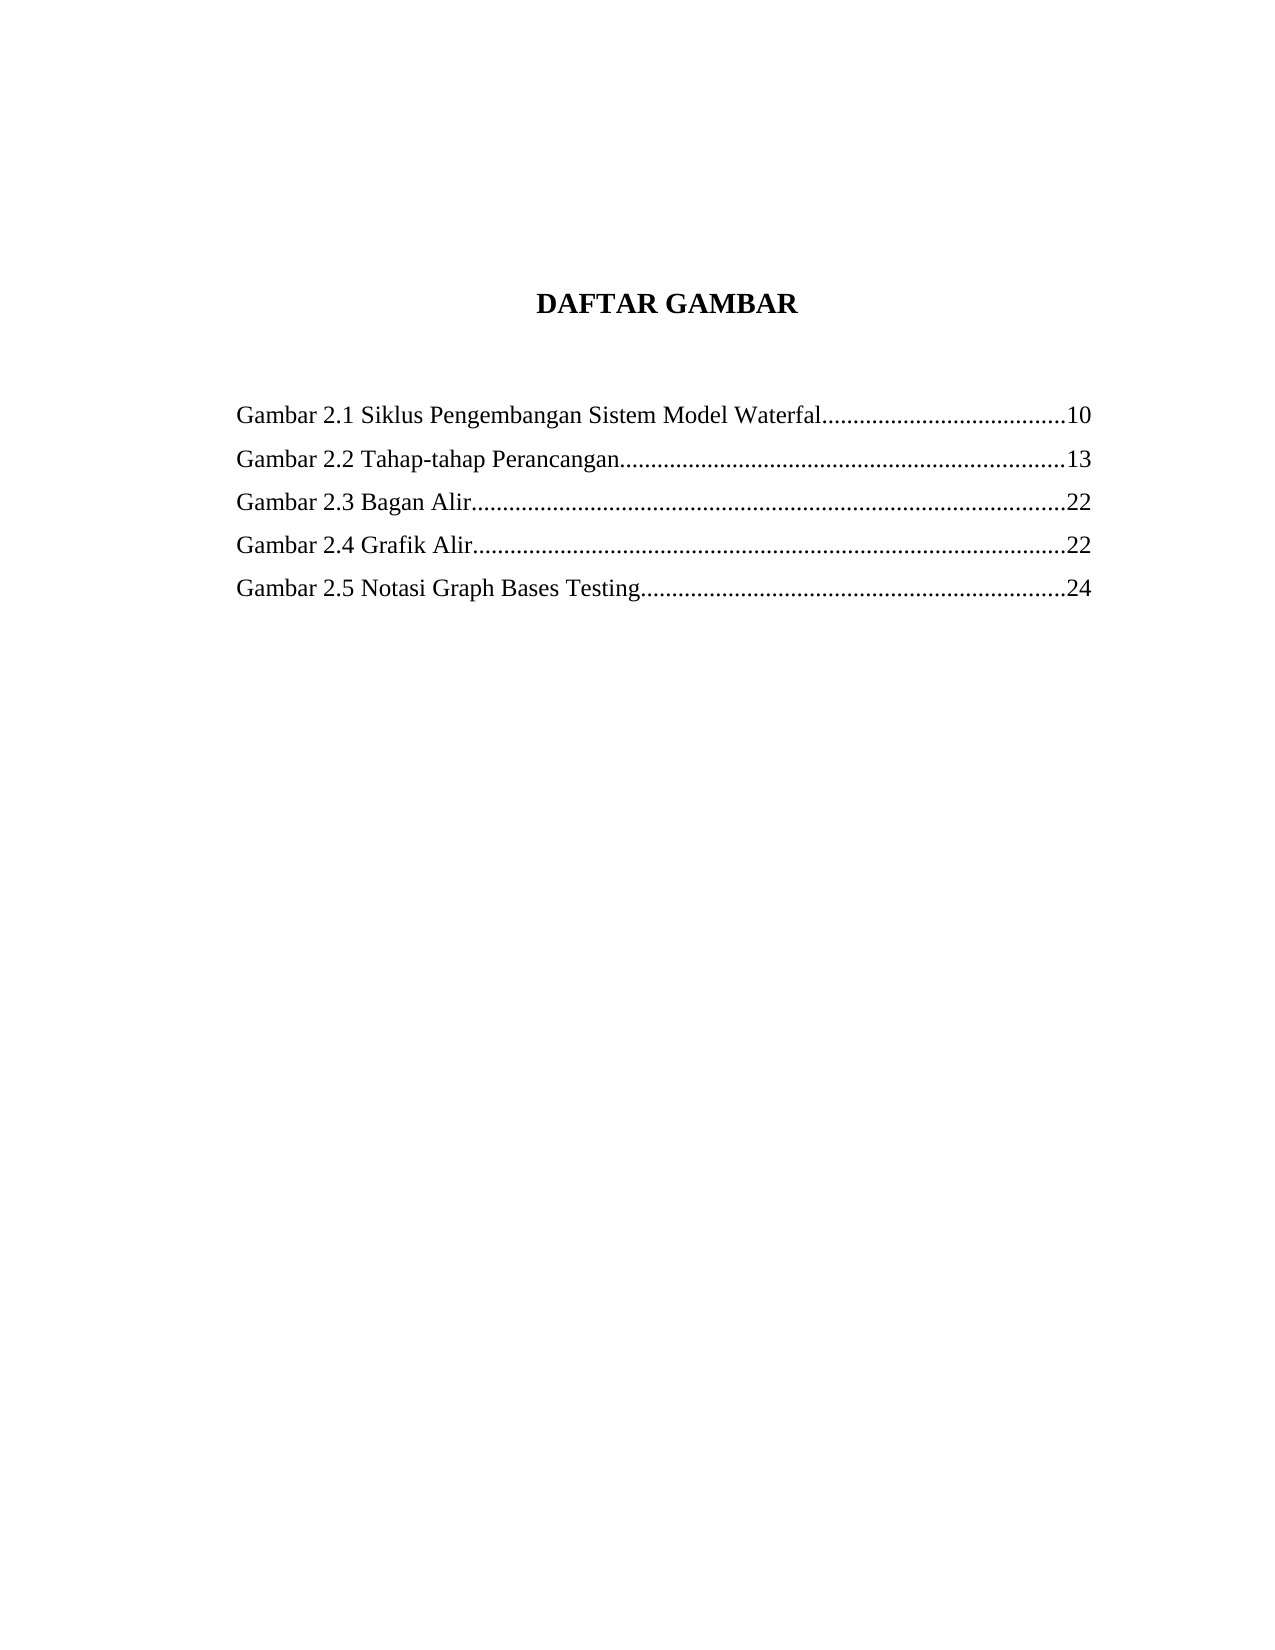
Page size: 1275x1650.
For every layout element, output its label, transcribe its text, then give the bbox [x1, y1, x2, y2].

subtitle DAFTAR GAMBAR [236, 286, 1098, 320]
text Gambar 2.1 Siklus Pengembangan Sistem Model Waterfal. 10 [236, 401, 1098, 429]
text Gambar 2.5 Notasi Graph Bases Testing 24 [236, 573, 1098, 602]
text Gambar 2.2 Tahap-tahap Perancangan 13 [236, 444, 1098, 472]
text Gambar 2.4 Grafik Alir 22 [236, 530, 1098, 559]
text Gambar 2.3 Bagan Alir 22 [236, 487, 1098, 516]
